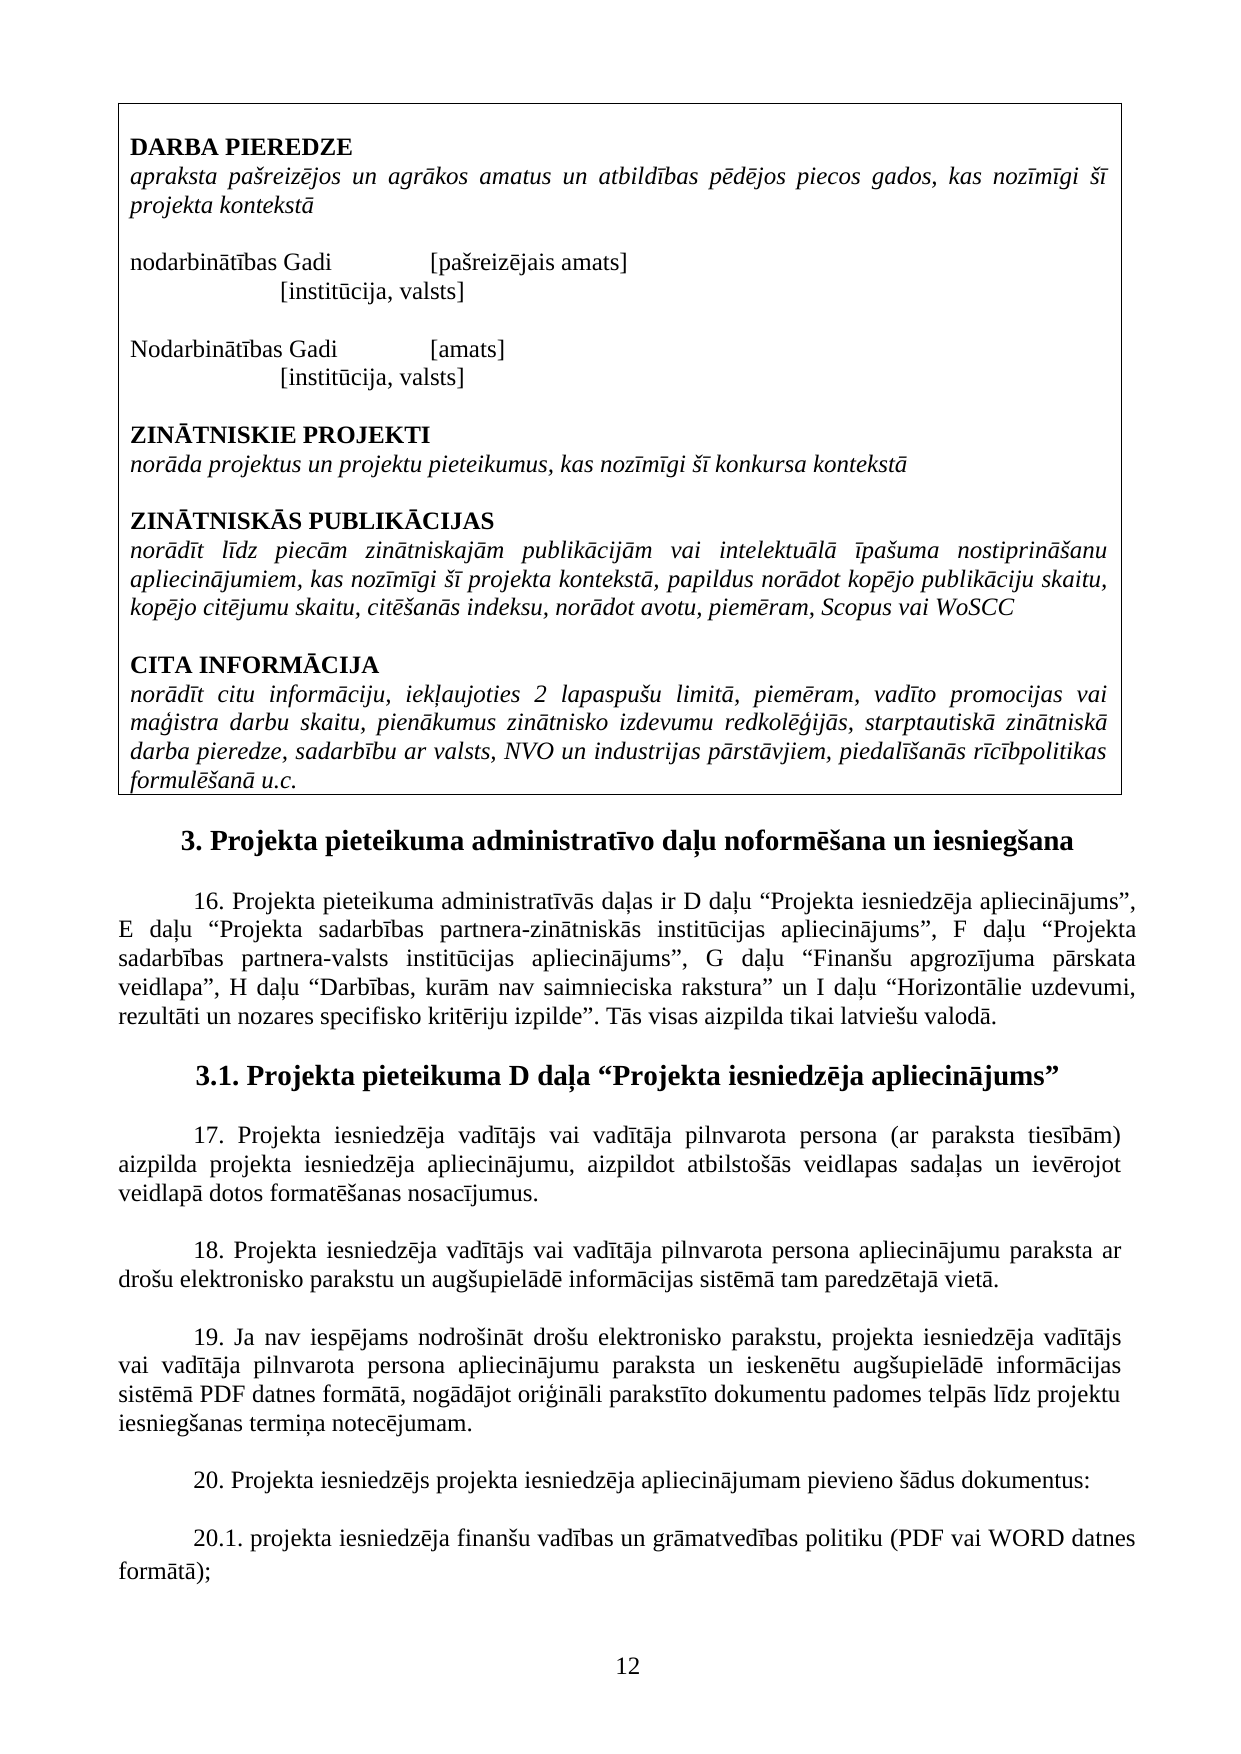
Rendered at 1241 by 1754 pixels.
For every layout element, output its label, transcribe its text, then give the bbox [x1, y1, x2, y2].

list 19. Ja nav iespējams nodrošināt drošu elektronisko parakstu, projekta iesniedzēja vadītājs vai vadītāja pilnvarota persona apliecinājumu paraksta un ieskenētu augšupielādē informācijas sistēmā PDF datnes formātā, nogādājot oriģināli parakstīto dokumentu padomes telpās līdz projektu iesniegšanas termiņa notecējumam. [118, 1322, 1122, 1437]
text 20.1. projekta iesniedzēja finanšu vadības un grāmatvedības politiku (PDF vai WORD datnes formātā); [118, 1523, 1137, 1585]
subtitle 3.1. Projekta pieteikuma D daļa “Projekta iesniedzēja apliecinājums” [118, 1058, 1137, 1092]
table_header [119, 104, 1121, 794]
list 17. Projekta iesniedzēja vadītājs vai vadītāja pilnvarota persona (ar paraksta tiesībām) aizpilda projekta iesniedzēja apliecinājumu, aizpildot atbilstošās veidlapas sadaļas un ievērojot veidlapā dotos formatēšanas nosacījumus. [118, 1121, 1122, 1207]
list 20. Projekta iesniedzējs projekta iesniedzēja apliecinājumam pievieno šādus dokumentus: [118, 1466, 1122, 1494]
list 18. Projekta iesniedzēja vadītājs vai vadītāja pilnvarota persona apliecinājumu paraksta ar drošu elektronisko parakstu un augšupielādē informācijas sistēmā tam paredzētajā vietā. [118, 1236, 1122, 1293]
subtitle 3. Projekta pieteikuma administratīvo daļu noformēšana un iesniegšana [118, 823, 1137, 857]
text 16. Projekta pieteikuma administratīvās daļas ir D daļu “Projekta iesniedzēja apliecinājums”, E daļu “Projekta sadarbības partnera-zinātniskās institūcijas apliecinājums”, F daļu “Projekta sadarbības partnera-valsts institūcijas apliecinājums”, G daļu “Finanšu apgrozījuma pārskata veidlapa”, H daļu “Darbības, kurām nav saimnieciska rakstura” un I daļu “Horizontālie uzdevumi, rezultāti un nozares specifisko kritēriju izpilde”. Tās visas aizpilda tikai latviešu valodā. [118, 886, 1137, 1029]
